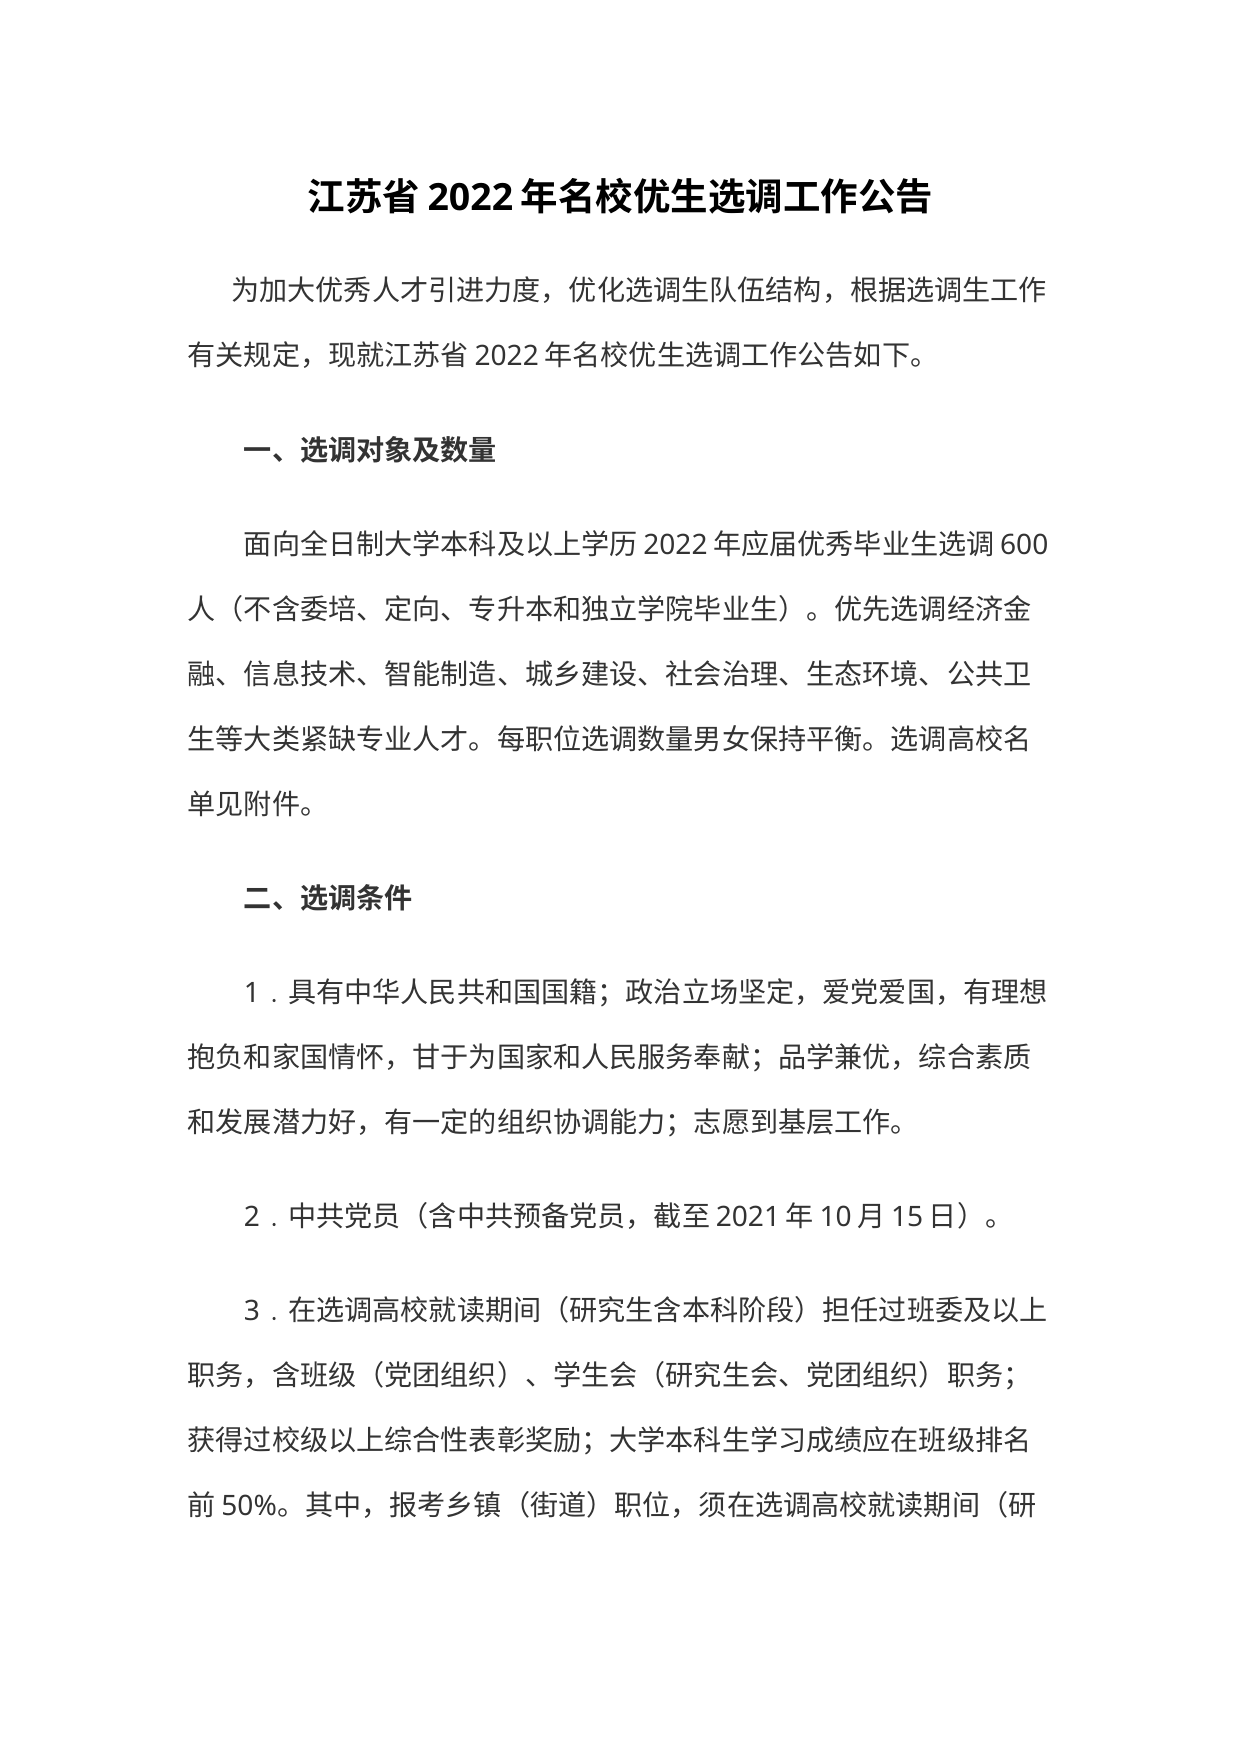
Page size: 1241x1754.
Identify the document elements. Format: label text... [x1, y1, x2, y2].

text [187, 1276, 1053, 1536]
text 为加大优秀人才引进力度，优化选调生队伍结构，根据选调生工作有关规定，现就江苏省2022年名校优生选调工作公告如下。 [187, 256, 1053, 386]
text 江苏省2022年名校优生选调工作公告 [187, 162, 1053, 227]
text 2﹒中共党员（含中共预备党员，截至2021年10月15日）。 [187, 1182, 1053, 1247]
text 一、选调对象及数量 [187, 415, 1053, 480]
text 二、选调条件 [187, 864, 1053, 929]
text 1﹒具有中华人民共和国国籍；政治立场坚定，爱党爱国，有理想抱负和家国情怀，甘于为国家和人民服务奉献；品学兼优，综合素质和发展潜力好，有一定的组织协调能力；志愿到基层工作。 [187, 958, 1053, 1153]
text 面向全日制大学本科及以上学历2022年应届优秀毕业生选调600人（不含委培、定向、专升本和独立学院毕业生）。优先选调经济金融、信息技术、智能制造、城乡建设、社会治理、生态环境、公共卫生等大类紧缺专业人才。每职位选调数量男女保持平衡。选调高校名单见附件。 [187, 509, 1053, 834]
